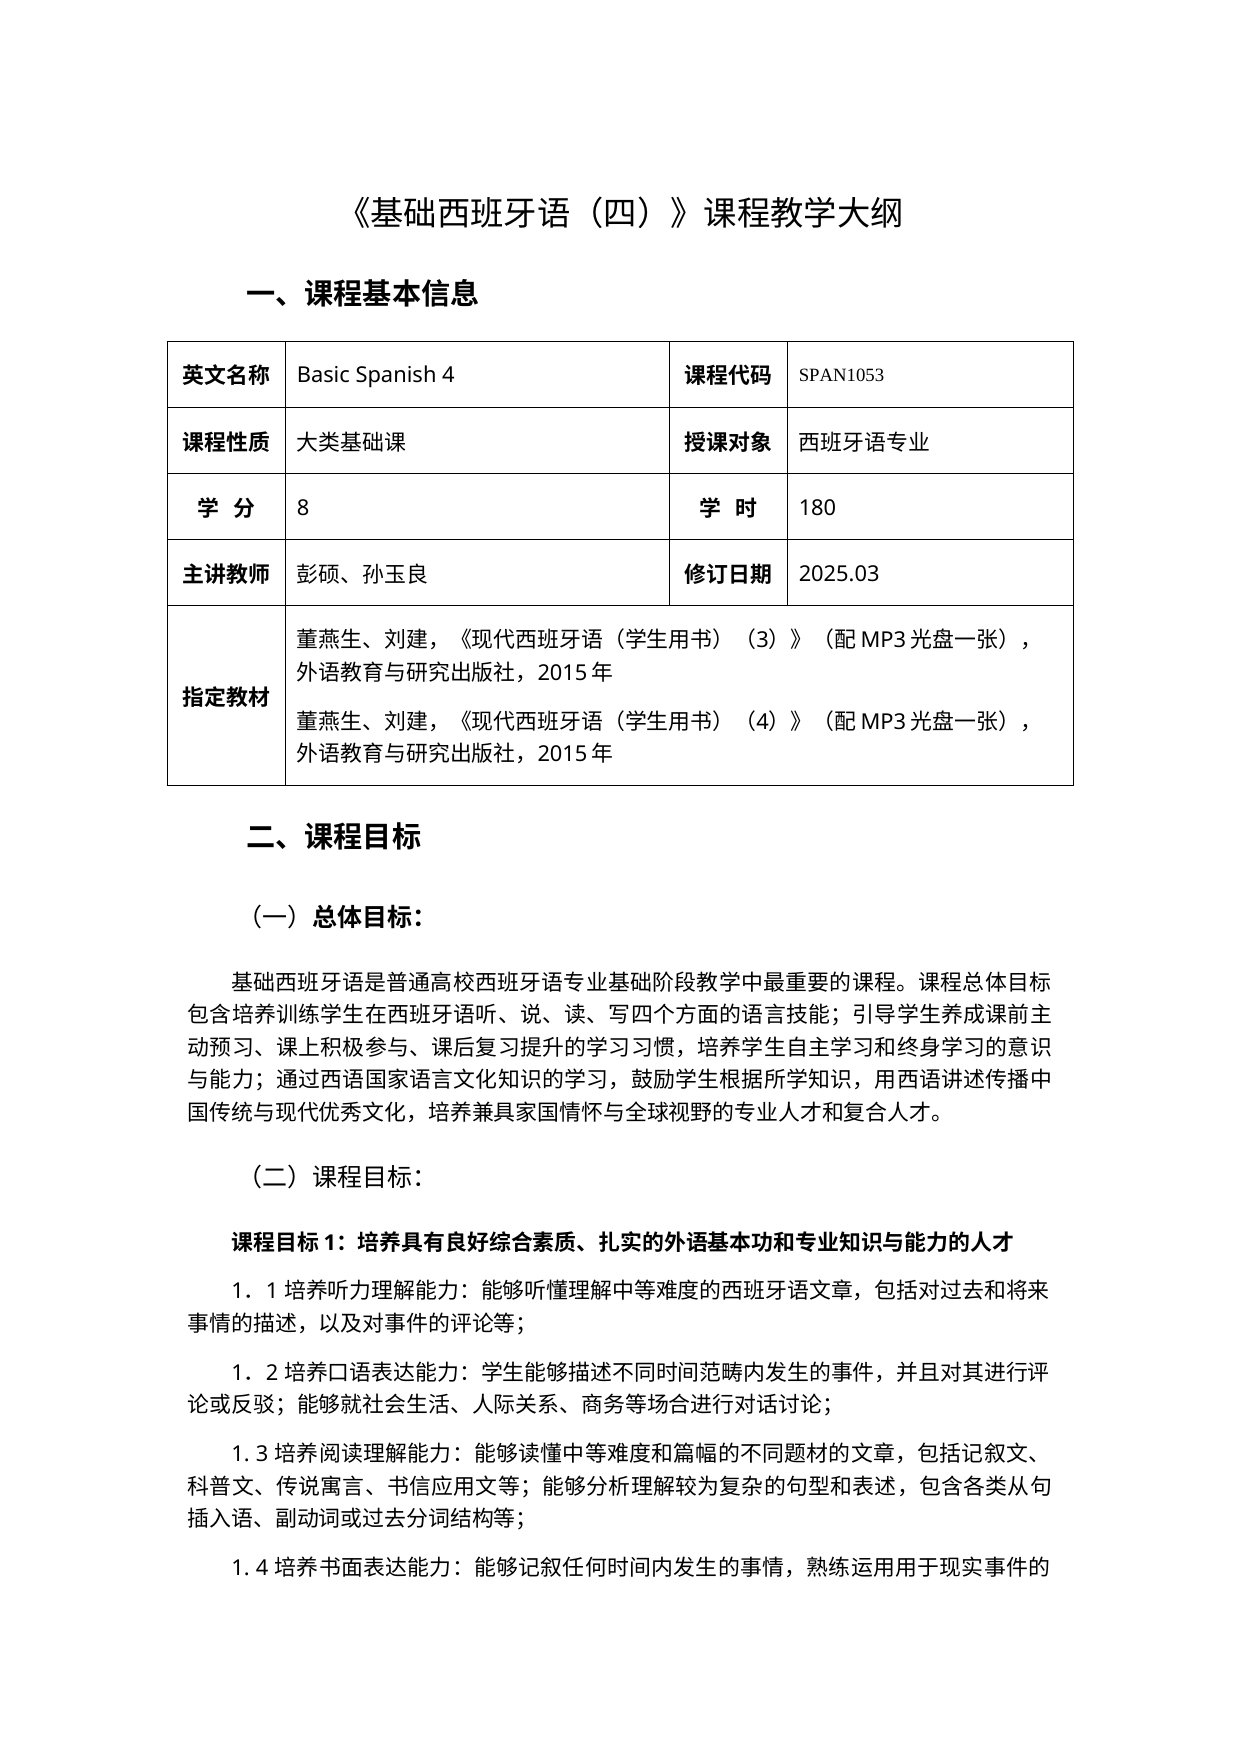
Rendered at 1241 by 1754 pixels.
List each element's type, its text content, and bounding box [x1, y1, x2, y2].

text （一）总体目标： [187, 883, 1053, 948]
table_cell 修订日期 [670, 540, 787, 605]
table_cell 授课对象 [670, 408, 787, 473]
table_header 课程代码 [670, 342, 787, 407]
table_cell 2025.03 [788, 540, 1073, 605]
table_cell 8 [286, 474, 669, 539]
table_cell 学 时 [670, 474, 787, 539]
text 课程目标1：培养具有良好综合素质、扎实的外语基本功和专业知识与能力的人才 [187, 1224, 1053, 1257]
table_cell 彭硕、孙玉良 [286, 540, 669, 605]
text 1．2 培养口语表达能力：学生能够描述不同时间范畴内发生的事件，并且对其进行评论或反驳；能够就社会生活、人际关系、商务等场合进行对话讨论； [187, 1354, 1053, 1419]
text 1. 3 培养阅读理解能力：能够读懂中等难度和篇幅的不同题材的文章，包括记叙文、科普文、传说寓言、书信应用文等；能够分析理解较为复杂的句型和表述，包含各类从句、插入语、副动词或过去分词结构等； [187, 1436, 1053, 1533]
table_cell 主讲教师 [168, 540, 285, 605]
table_header SPAN1053 [788, 342, 1073, 407]
table_cell 学 分 [168, 474, 285, 539]
table_header Basic Spanish 4 [286, 342, 669, 407]
table_cell 董燕生、刘建，《现代西班牙语（学生用书）（3）》（配MP3光盘一张），外语教育与研究出版社，2015年 董燕生、刘建，《现代西班牙语（学生用书）（4）》（配MP3光盘一张），外语教育与研究出版社，2015年 [286, 606, 1073, 785]
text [187, 1549, 1053, 1582]
table_cell 大类基础课 [286, 408, 669, 473]
text 1．1 培养听力理解能力：能够听懂理解中等难度的西班牙语文章，包括对过去和将来事情的描述，以及对事件的评论等； [187, 1273, 1053, 1338]
table_header 英文名称 [168, 342, 285, 407]
text 二、课程目标 [187, 802, 1053, 867]
text 基础西班牙语是普通高校西班牙语专业基础阶段教学中最重要的课程。课程总体目标包含培养训练学生在西班牙语听、说、读、写四个方面的语言技能；引导学生养成课前主动预习、课上积极参与、课后复习提升的学习习惯，培养学生自主学习和终身学习的意识与能力；通过西语国家语言文化知识的学习，鼓励学生根据所学知识，用西语讲述传播中国传统与现代优秀文化，培养兼具家国情怀与全球视野的专业人才和复合人才。 [187, 964, 1053, 1127]
table_cell 180 [788, 474, 1073, 539]
table_cell 指定教材 [168, 606, 285, 785]
text （二）课程目标： [187, 1143, 1053, 1208]
table_cell 课程性质 [168, 408, 285, 473]
text 《基础西班牙语（四）》课程教学大纲 [187, 178, 1053, 243]
table_cell 西班牙语专业 [788, 408, 1073, 473]
text 一、课程基本信息 [187, 259, 1053, 324]
